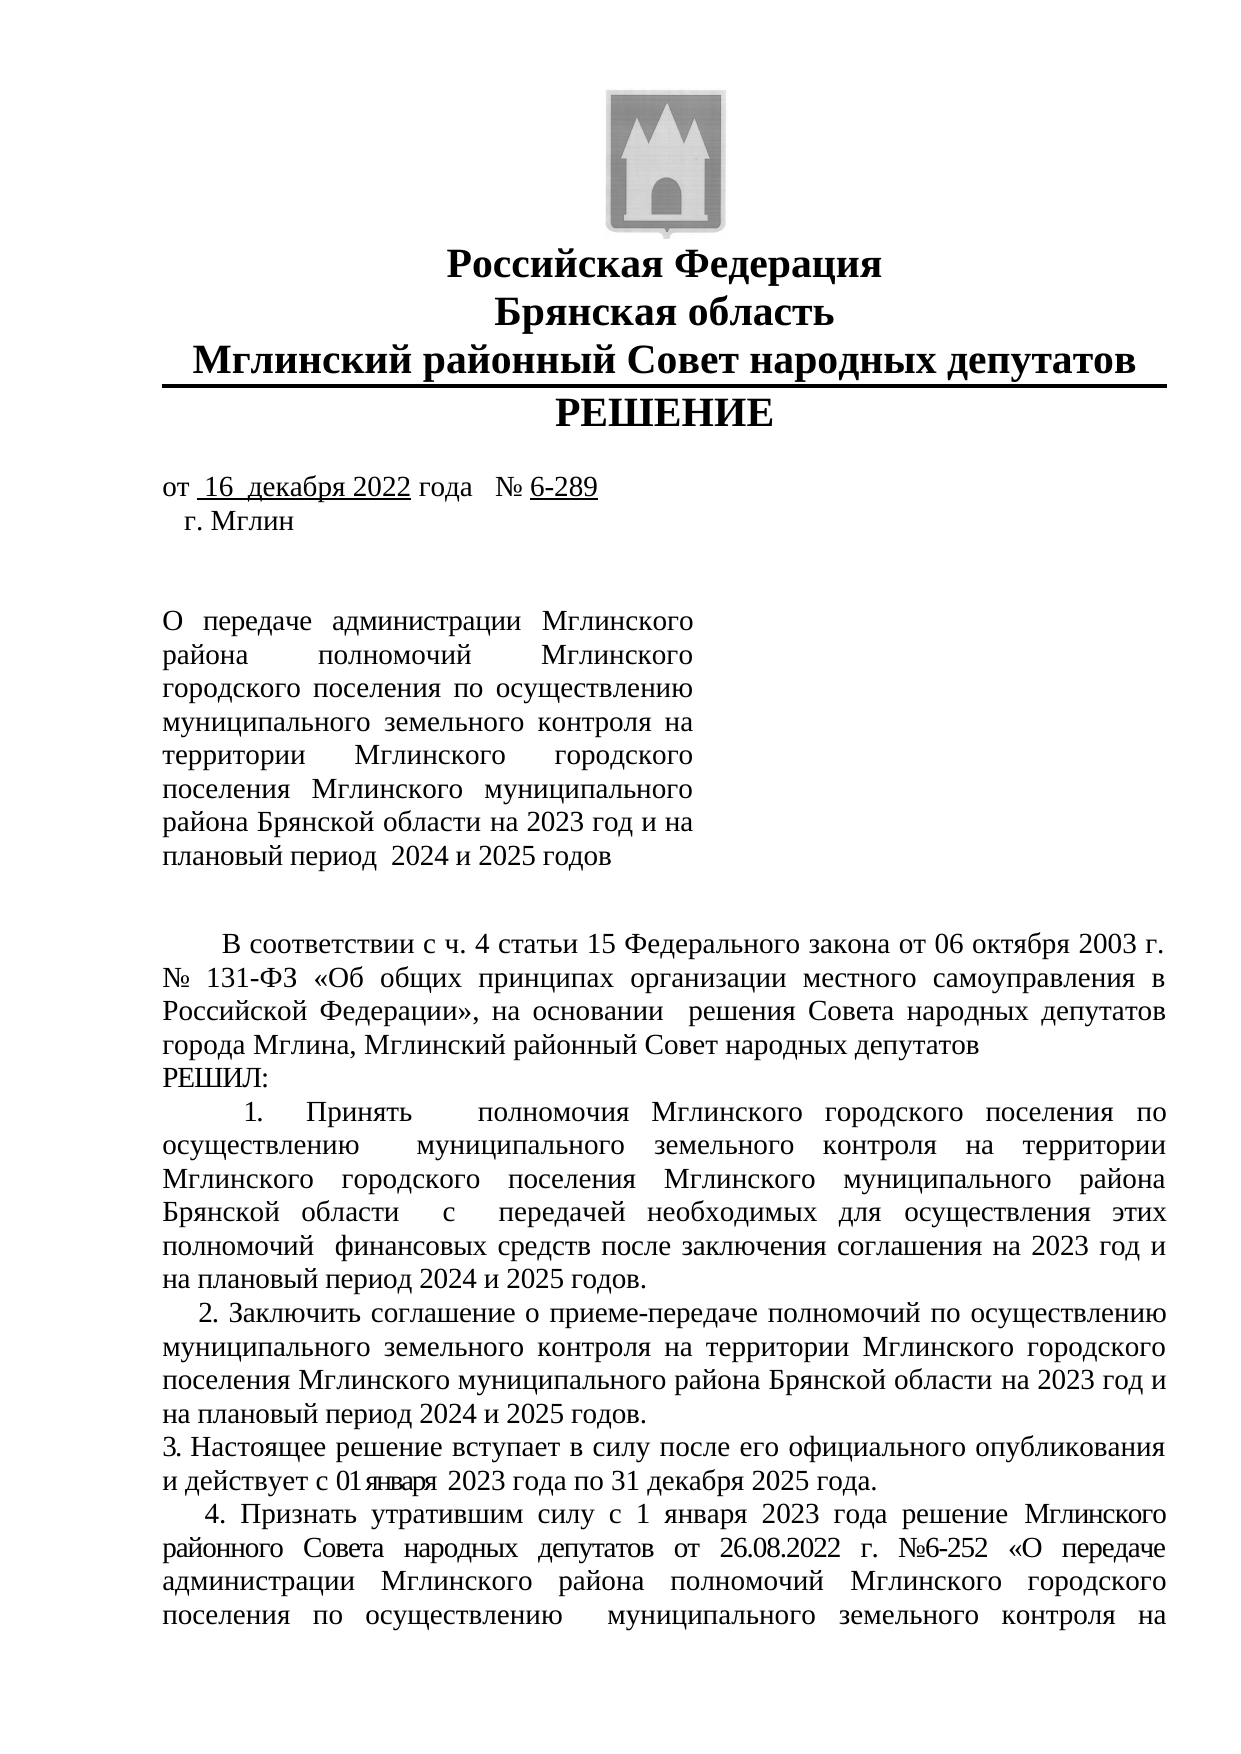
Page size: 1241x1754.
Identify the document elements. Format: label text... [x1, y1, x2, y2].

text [162, 1496, 1167, 1631]
text г. Мглин [162, 503, 1167, 536]
text РЕШИЛ: [162, 1060, 1167, 1094]
picture [604, 88, 729, 239]
title Российская Федерация [162, 239, 1167, 287]
text В соответствии с ч. 4 статьи 15 Федерального закона от 06 октября 2003 г. № 131-ФЗ «Об общих принципах организации местного самоуправления в Российской Федерации», на основании решения Совета народных депутатов города Мглина, Мглинский районный Совет народных депутатов [162, 926, 1167, 1060]
subtitle Мглинский районный Совет народных депутатов [162, 334, 1167, 384]
text 3. Настоящее решение вступает в силу после его официального опубликования и действует с 01 января 2023 года по 31 декабря 2025 года. [162, 1429, 1167, 1496]
title О передаче администрации Мглинского района полномочий Мглинского городского поселения по осуществлению муниципального земельного контроля на территории Мглинского городского поселения Мглинского муниципального района Брянской области на 2023 год и на плановый период 2024 и 2025 годов [162, 603, 693, 872]
subtitle РЕШЕНИЕ [162, 388, 1167, 436]
text 2. Заключить соглашение о приеме-передаче полномочий по осуществлению муниципального земельного контроля на территории Мглинского городского поселения Мглинского муниципального района Брянской области на 2023 год и на плановый период 2024 и 2025 годов. [162, 1295, 1167, 1429]
text от 16 декабря 2022 года № 6-289 [162, 469, 1167, 503]
subtitle Брянская область [162, 287, 1167, 334]
text 1. Принять полномочия Мглинского городского поселения по осуществлению муниципального земельного контроля на территории Мглинского городского поселения Мглинского муниципального района Брянской области с передачей необходимых для осуществления этих полномочий финансовых средств после заключения соглашения на 2023 год и на плановый период 2024 и 2025 годов. [162, 1094, 1167, 1295]
